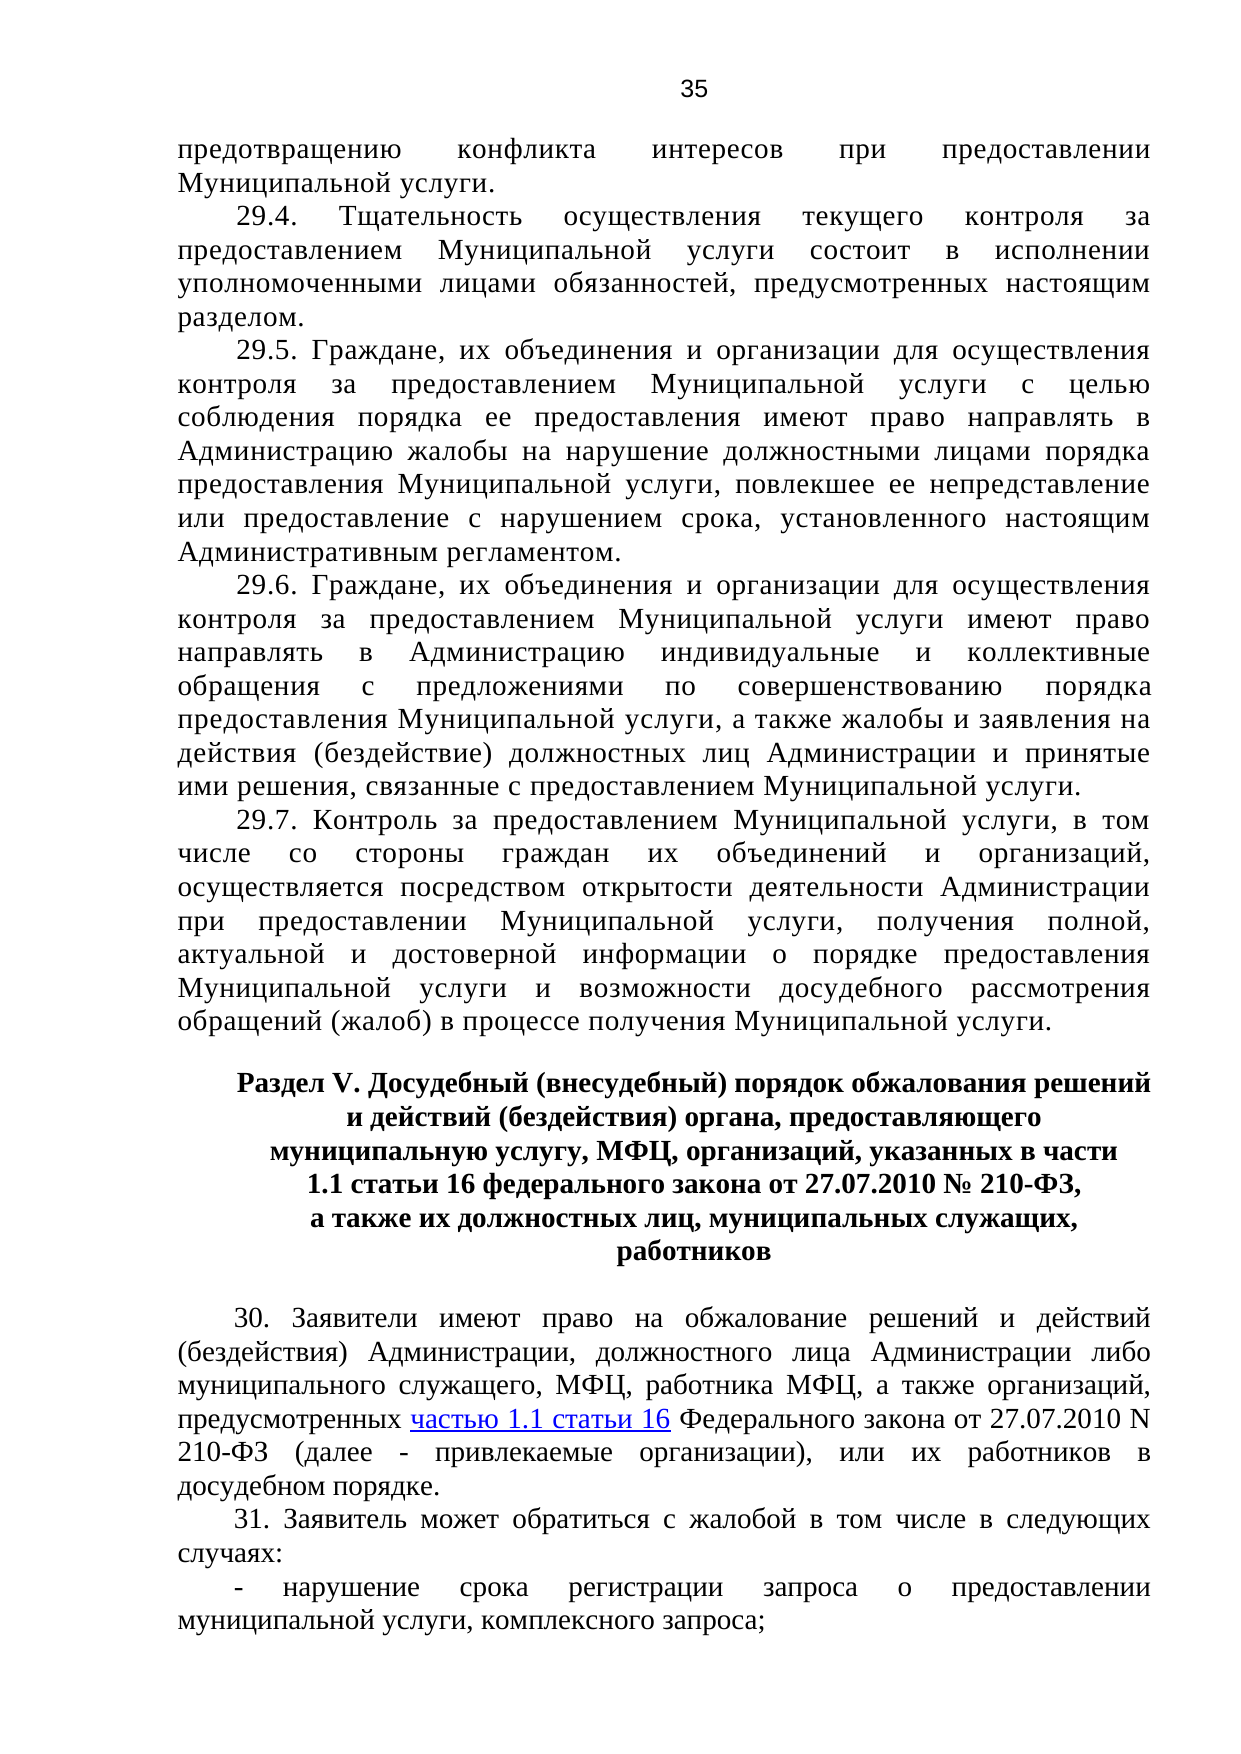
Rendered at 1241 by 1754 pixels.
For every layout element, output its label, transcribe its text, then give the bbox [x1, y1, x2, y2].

text и действий (бездействия) органа, предоставляющего [177, 1099, 1152, 1133]
text работников [177, 1233, 1152, 1267]
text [177, 131, 1152, 198]
text 30. Заявители имеют право на обжалование решений и действий (бездействия) Администрации, должностного лица Администрации либо муниципального служащего, МФЦ, работника МФЦ, а также организаций, предусмотренных частью 1.1 статьи 16 Федерального закона от 27.07.2010 N 210-ФЗ (далее - привлекаемые организации), или их работников в досудебном порядке. [177, 1300, 1152, 1502]
text 31. Заявитель может обратиться с жалобой в том числе в следующих случаях: [177, 1502, 1152, 1569]
text муниципальную услугу, МФЦ, организаций, указанных в части [177, 1133, 1152, 1166]
text - нарушение срока регистрации запроса о предоставлении муниципальной услуги, комплексного запроса; [177, 1569, 1152, 1636]
text 29.7. Контроль за предоставлением Муниципальной услуги, в том числе со стороны граждан их объединений и организаций, осуществляется посредством открытости деятельности Администрации при предоставлении Муниципальной услуги, получения полной, актуальной и достоверной информации о порядке предоставления Муниципальной услуги и возможности досудебного рассмотрения обращений (жалоб) в процессе получения Муниципальной услуги. [177, 802, 1152, 1037]
text 29.6. Граждане, их объединения и организации для осуществления контроля за предоставлением Муниципальной услуги имеют право направлять в Администрацию индивидуальные и коллективные обращения с предложениями по совершенствованию порядка предоставления Муниципальной услуги, а также жалобы и заявления на действия (бездействие) должностных лиц Администрации и принятые ими решения, связанные с предоставлением Муниципальной услуги. [177, 567, 1152, 802]
text Раздел V. Досудебный (внесудебный) порядок обжалования решений [177, 1066, 1152, 1099]
text 29.4. Тщательность осуществления текущего контроля за предоставлением Муниципальной услуги состоит в исполнении уполномоченными лицами обязанностей, предусмотренных настоящим разделом. [177, 198, 1152, 332]
text 29.5. Граждане, их объединения и организации для осуществления контроля за предоставлением Муниципальной услуги с целью соблюдения порядка ее предоставления имеют право направлять в Администрацию жалобы на нарушение должностными лицами порядка предоставления Муниципальной услуги, повлекшее ее непредставление или предоставление с нарушением срока, установленного настоящим Административным регламентом. [177, 332, 1152, 567]
text 1.1 статьи 16 федерального закона от 27.07.2010 № 210-ФЗ, [177, 1166, 1152, 1200]
text а также их должностных лиц, муниципальных служащих, [177, 1200, 1152, 1233]
